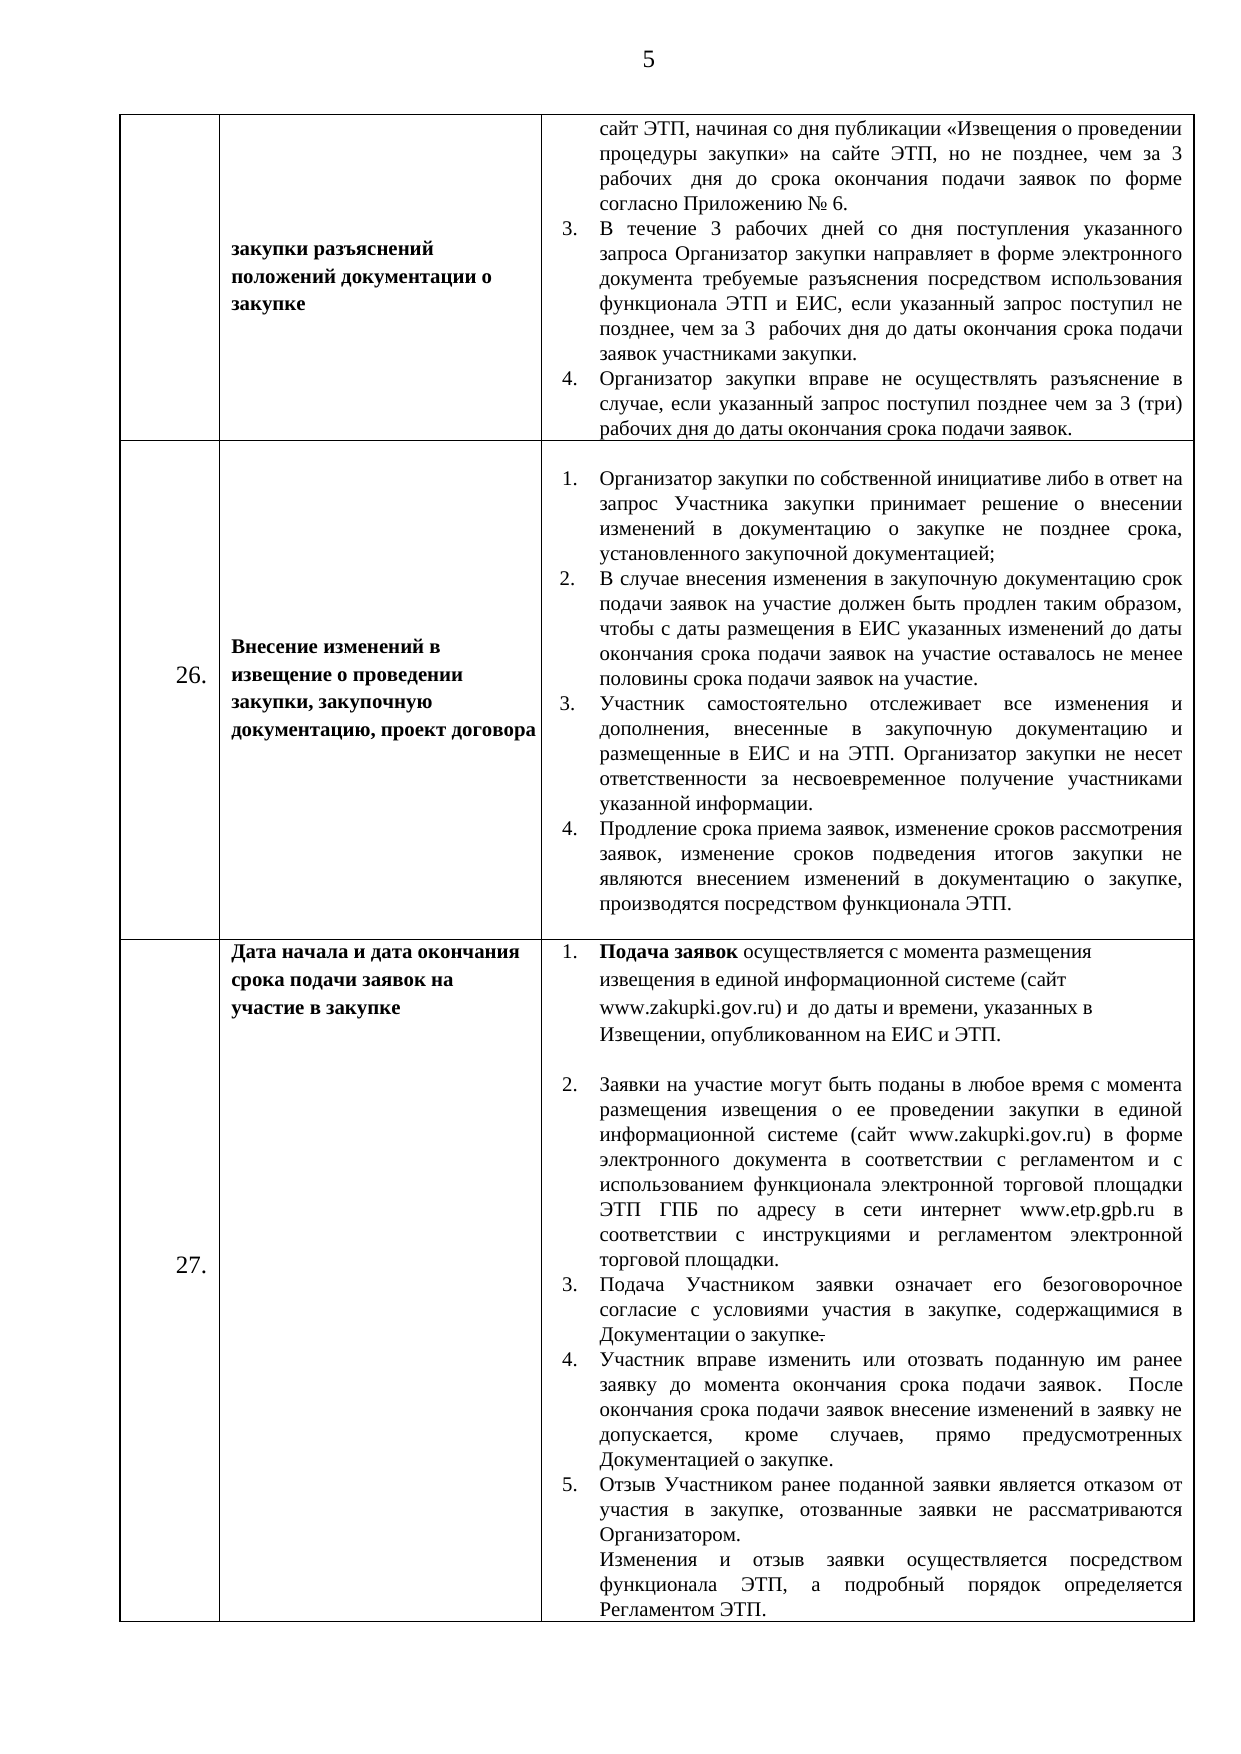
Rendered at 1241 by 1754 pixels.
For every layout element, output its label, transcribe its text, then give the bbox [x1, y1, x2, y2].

table_cell Подача заявок осуществляется с момента размещения извещения в единой информационной системе (сайт www.zakupki.gov.ru) и до даты и времени, указанных в Извещении, опубликованном на ЕИС и ЭТП. Заявки на участие могут быть поданы в любое время с момента размещения извещения о ее проведении закупки в единой информационной системе (сайт www.zakupki.gov.ru) в форме электронного документа в соответствии с регламентом и с использованием функционала электронной торговой площадки ЭТП ГПБ по адресу в сети интернет www.etp.gpb.ru в соответствии с инструкциями и регламентом электронной торговой площадки. Подача Участником заявки означает его безоговорочное согласие с условиями участия в закупке, содержащимися в Документации о закупке. Участник вправе изменить или отозвать поданную им ранее заявку до момента окончания срока подачи заявок. После окончания срока подачи заявок внесение изменений в заявку не допускается, кроме случаев, прямо предусмотренных Документацией о закупке. Отзыв Участником ранее поданной заявки является отказом от участия в закупке, отозванные заявки не рассматриваются Организатором. Изменения и отзыв заявки осуществляется посредством функционала ЭТП, а подробный порядок определяется Регламентом ЭТП. [542, 940, 1193, 1621]
table_cell Организатор закупки по собственной инициативе либо в ответ на запрос Участника закупки принимает решение о внесении изменений в документацию о закупке не позднее срока, установленного закупочной документацией; В случае внесения изменения в закупочную документацию срок подачи заявок на участие должен быть продлен таким образом, чтобы с даты размещения в ЕИС указанных изменений до даты окончания срока подачи заявок на участие оставалось не менее половины срока подачи заявок на участие. Участник самостоятельно отслеживает все изменения и дополнения, внесенные в закупочную документацию и размещенные в ЕИС и на ЭТП. Организатор закупки не несет ответственности за несвоевременное получение участниками указанной информации. Продление срока приема заявок, изменение сроков рассмотрения заявок, изменение сроков подведения итогов закупки не являются внесением изменений в документацию о закупке, производятся посредством функционала ЭТП. [542, 441, 1193, 938]
table_cell [121, 441, 219, 938]
table_cell Внесение изменений в извещение о проведении закупки, закупочную документацию, проект договора [220, 441, 541, 938]
table_cell [121, 115, 219, 440]
table_cell Дата начала и дата окончания срока подачи заявок на участие в закупке [220, 940, 541, 1621]
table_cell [220, 115, 541, 440]
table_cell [542, 115, 1193, 440]
table_cell [121, 940, 219, 1621]
